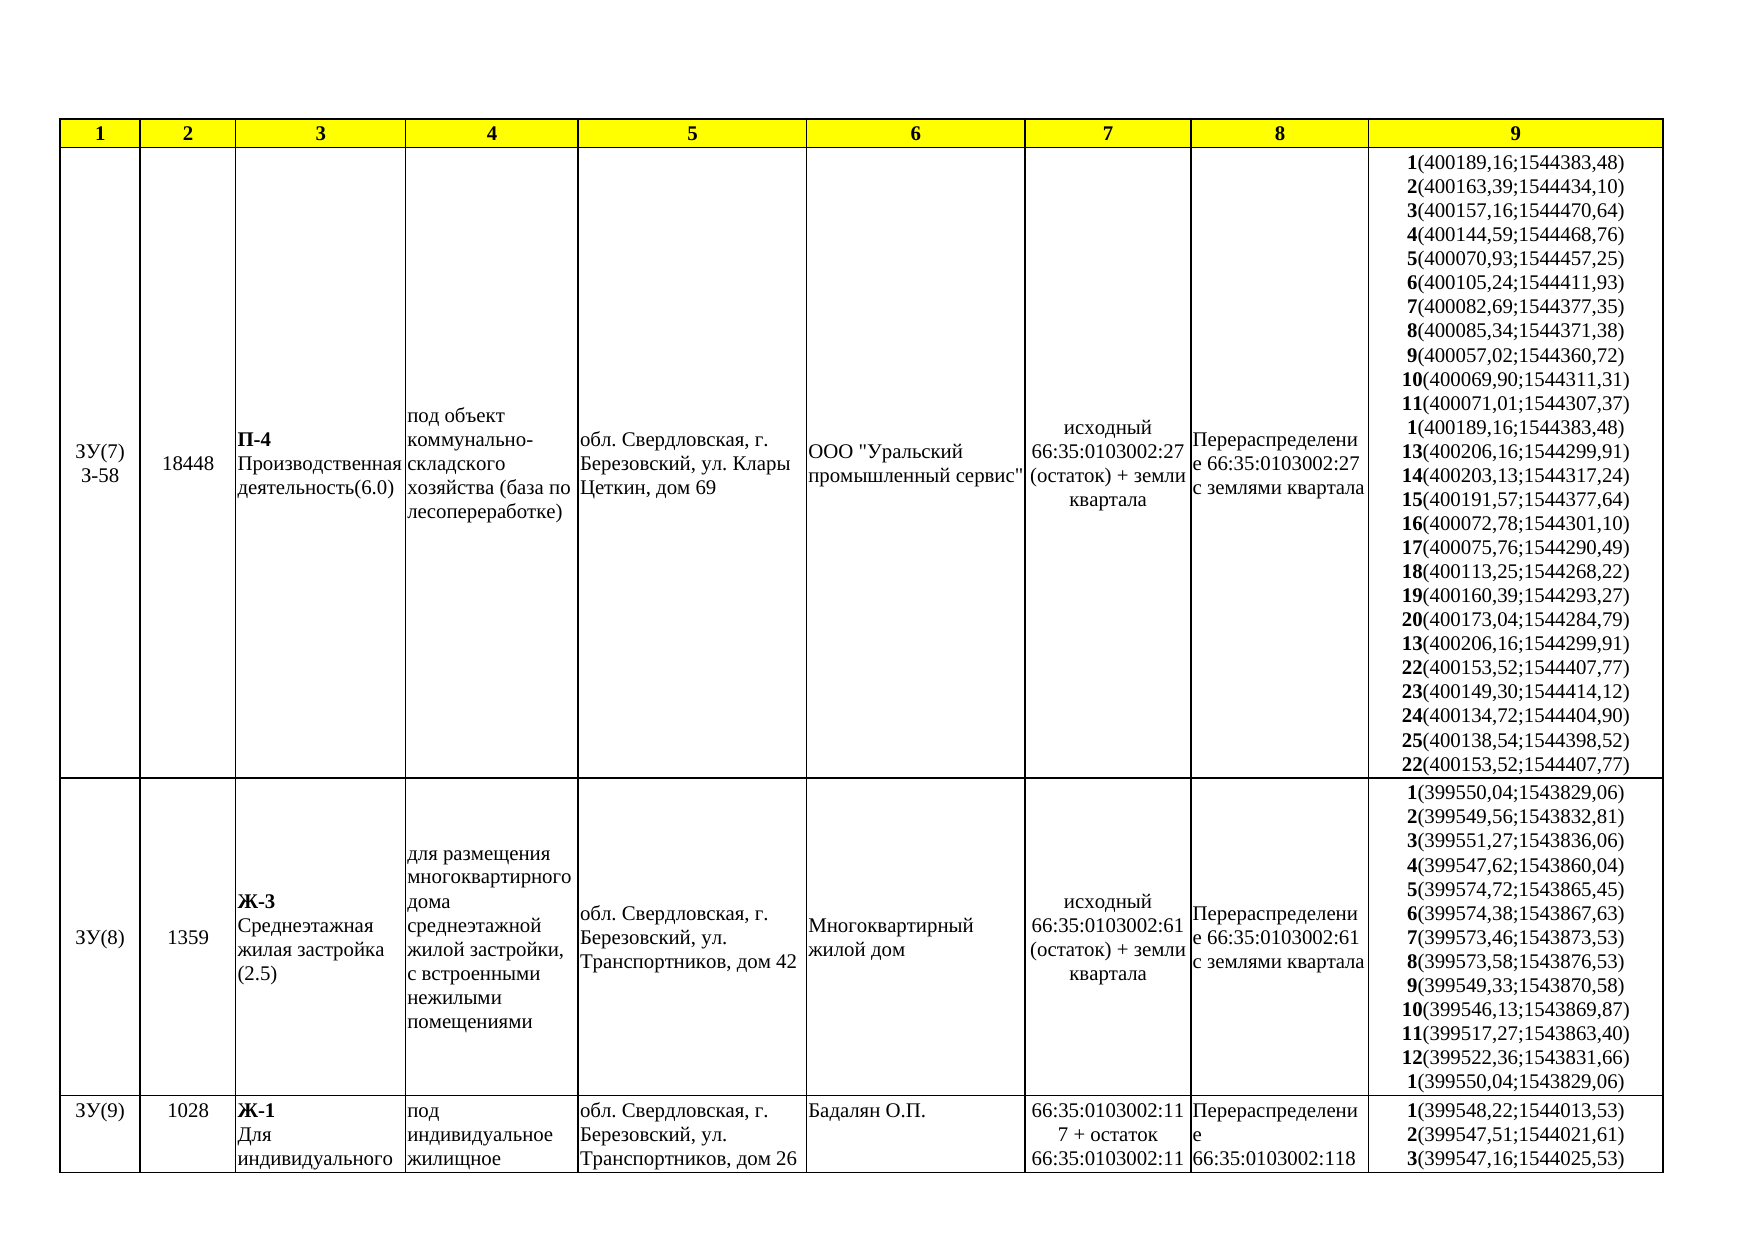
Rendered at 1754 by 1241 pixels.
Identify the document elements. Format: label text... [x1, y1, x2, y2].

table_cell ООО "Уральский промышленный сервис" [807, 148, 1024, 777]
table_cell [1369, 1096, 1662, 1172]
table_header 5 [579, 120, 806, 147]
table_cell 1(399550,04;1543829,06) 2(399549,56;1543832,81) 3(399551,27;1543836,06) 4(399547,62;1543860,04) 5(399574,72;1543865,45) 6(399574,38;1543867,63) 7(399573,46;1543873,53) 8(399573,58;1543876,53) 9(399549,33;1543870,58) 10(399546,13;1543869,87) 11(399517,27;1543863,40) 12(399522,36;1543831,66) 1(399550,04;1543829,06) [1369, 779, 1662, 1095]
table_cell исходный 66:35:0103002:27 (остаток) + земли квартала [1026, 148, 1190, 777]
table_header 2 [141, 120, 235, 147]
table_header 3 [236, 120, 405, 147]
table_cell обл. Свердловская, г. Березовский, ул. Клары Цеткин, дом 69 [579, 148, 806, 777]
table_cell 1028 [141, 1096, 235, 1172]
table_header 1 [61, 120, 139, 147]
table_cell ЗУ(9) [61, 1096, 139, 1172]
table_cell для размещения многоквартирного дома среднеэтажной жилой застройки, с встроенными нежилыми помещениями [406, 779, 577, 1095]
table_cell под объект коммунально-складского хозяйства (база по лесопереработке) [406, 148, 577, 777]
table_cell исходный 66:35:0103002:61 (остаток) + земли квартала [1026, 779, 1190, 1095]
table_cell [579, 1096, 806, 1172]
table_cell 18448 [141, 148, 235, 777]
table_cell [1026, 1096, 1190, 1172]
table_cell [1192, 1096, 1368, 1172]
table_cell ЗУ(8) [61, 779, 139, 1095]
table_cell обл. Свердловская, г. Березовский, ул. Транспортников, дом 42 [579, 779, 806, 1095]
table_cell Ж-3 Среднеэтажная жилая застройка (2.5) [236, 779, 405, 1095]
table_header 4 [406, 120, 577, 147]
table_cell П-4 Производственная деятельность(6.0) [236, 148, 405, 777]
table_header 7 [1026, 120, 1190, 147]
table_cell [406, 1096, 577, 1172]
table_header 8 [1192, 120, 1368, 147]
table_cell ЗУ(7) З-58 [61, 148, 139, 777]
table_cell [236, 1096, 405, 1172]
table_cell Перераспределение 66:35:0103002:61 с землями квартала [1192, 779, 1368, 1095]
table_header 9 [1369, 120, 1662, 147]
table_header 6 [807, 120, 1024, 147]
table_cell 1359 [141, 779, 235, 1095]
table_cell Перераспределение 66:35:0103002:27 с землями квартала [1192, 148, 1368, 777]
table_cell Бадалян О.П. [807, 1096, 1024, 1172]
table_cell 1(400189,16;1544383,48) 2(400163,39;1544434,10) 3(400157,16;1544470,64) 4(400144,59;1544468,76) 5(400070,93;1544457,25) 6(400105,24;1544411,93) 7(400082,69;1544377,35) 8(400085,34;1544371,38) 9(400057,02;1544360,72) 10(400069,90;1544311,31) 11(400071,01;1544307,37) 1(400189,16;1544383,48) 13(400206,16;1544299,91) 14(400203,13;1544317,24) 15(400191,57;1544377,64) 16(400072,78;1544301,10) 17(400075,76;1544290,49) 18(400113,25;1544268,22) 19(400160,39;1544293,27) 20(400173,04;1544284,79) 13(400206,16;1544299,91) 22(400153,52;1544407,77) 23(400149,30;1544414,12) 24(400134,72;1544404,90) 25(400138,54;1544398,52) 22(400153,52;1544407,77) [1369, 148, 1662, 777]
table_cell Многоквартирный жилой дом [807, 779, 1024, 1095]
